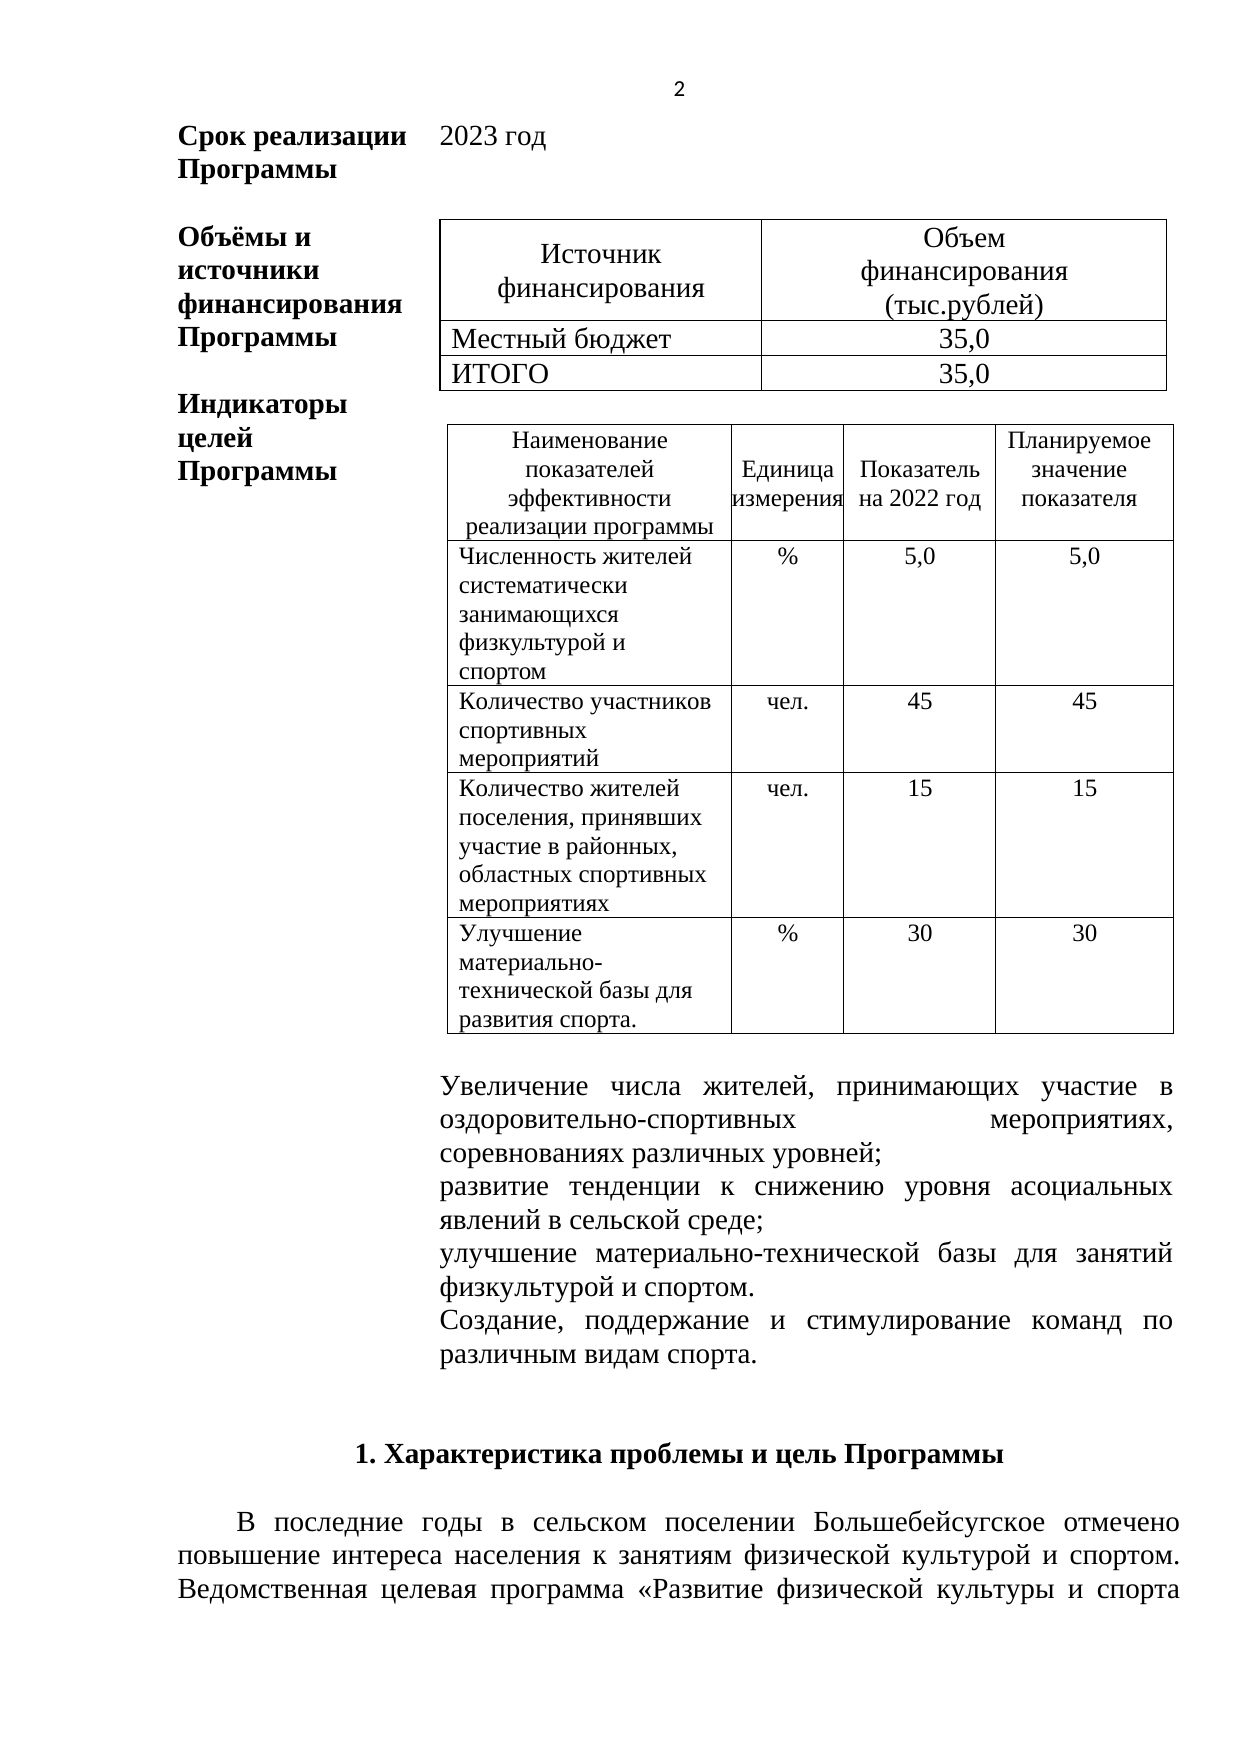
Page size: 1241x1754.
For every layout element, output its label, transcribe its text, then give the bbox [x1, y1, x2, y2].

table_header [428, 118, 1185, 1437]
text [177, 1504, 1181, 1604]
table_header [166, 118, 428, 1437]
text 1. Характеристика проблемы и цель Программы [177, 1437, 1181, 1470]
